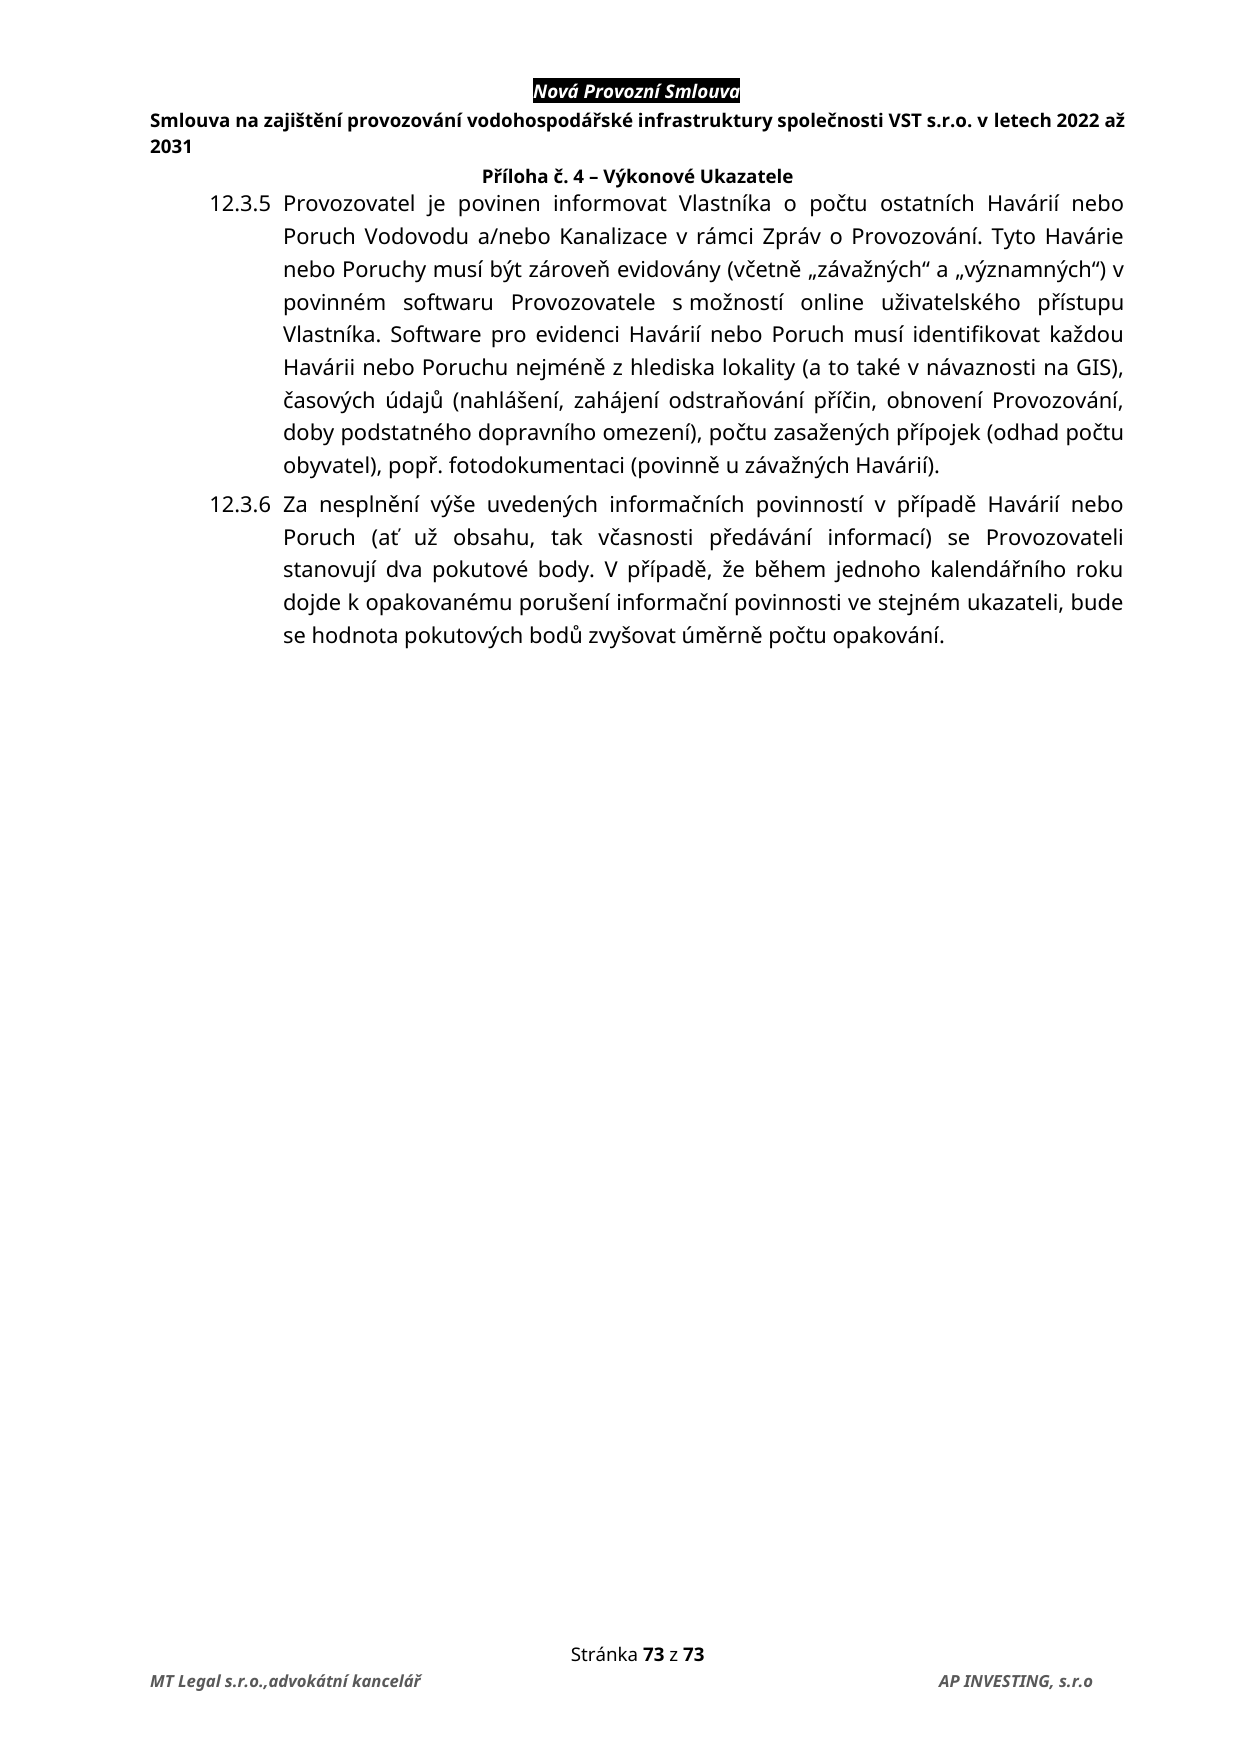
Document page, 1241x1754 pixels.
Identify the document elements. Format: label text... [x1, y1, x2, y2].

subtitle Za nesplnění výše uvedených informačních povinností v případě Havárií nebo Poruch (ať už obsahu, tak včasnosti předávání informací) se Provozovateli stanovují dva pokutové body. V případě, že během jednoho kalendářního roku dojde k opakovanému porušení informační povinnosti ve stejném ukazateli, bude se hodnota pokutových bodů zvyšovat úměrně počtu opakování. [209, 489, 1125, 650]
subtitle Provozovatel je povinen informovat Vlastníka o počtu ostatních Havárií nebo Poruch Vodovodu a/nebo Kanalizace v rámci Zpráv o Provozování. Tyto Havárie nebo Poruchy musí být zároveň evidovány (včetně „závažných“ a „významných“) v povinném softwaru Provozovatele s možností online uživatelského přístupu Vlastníka. Software pro evidenci Havárií nebo Poruch musí identifikovat každou Havárii nebo Poruchu nejméně z hlediska lokality (a to také v návaznosti na GIS), časových údajů (nahlášení, zahájení odstraňování příčin, obnovení Provozování, doby podstatného dopravního omezení), počtu zasažených přípojek (odhad počtu obyvatel), popř. fotodokumentaci (povinně u závažných Havárií). [209, 188, 1125, 480]
